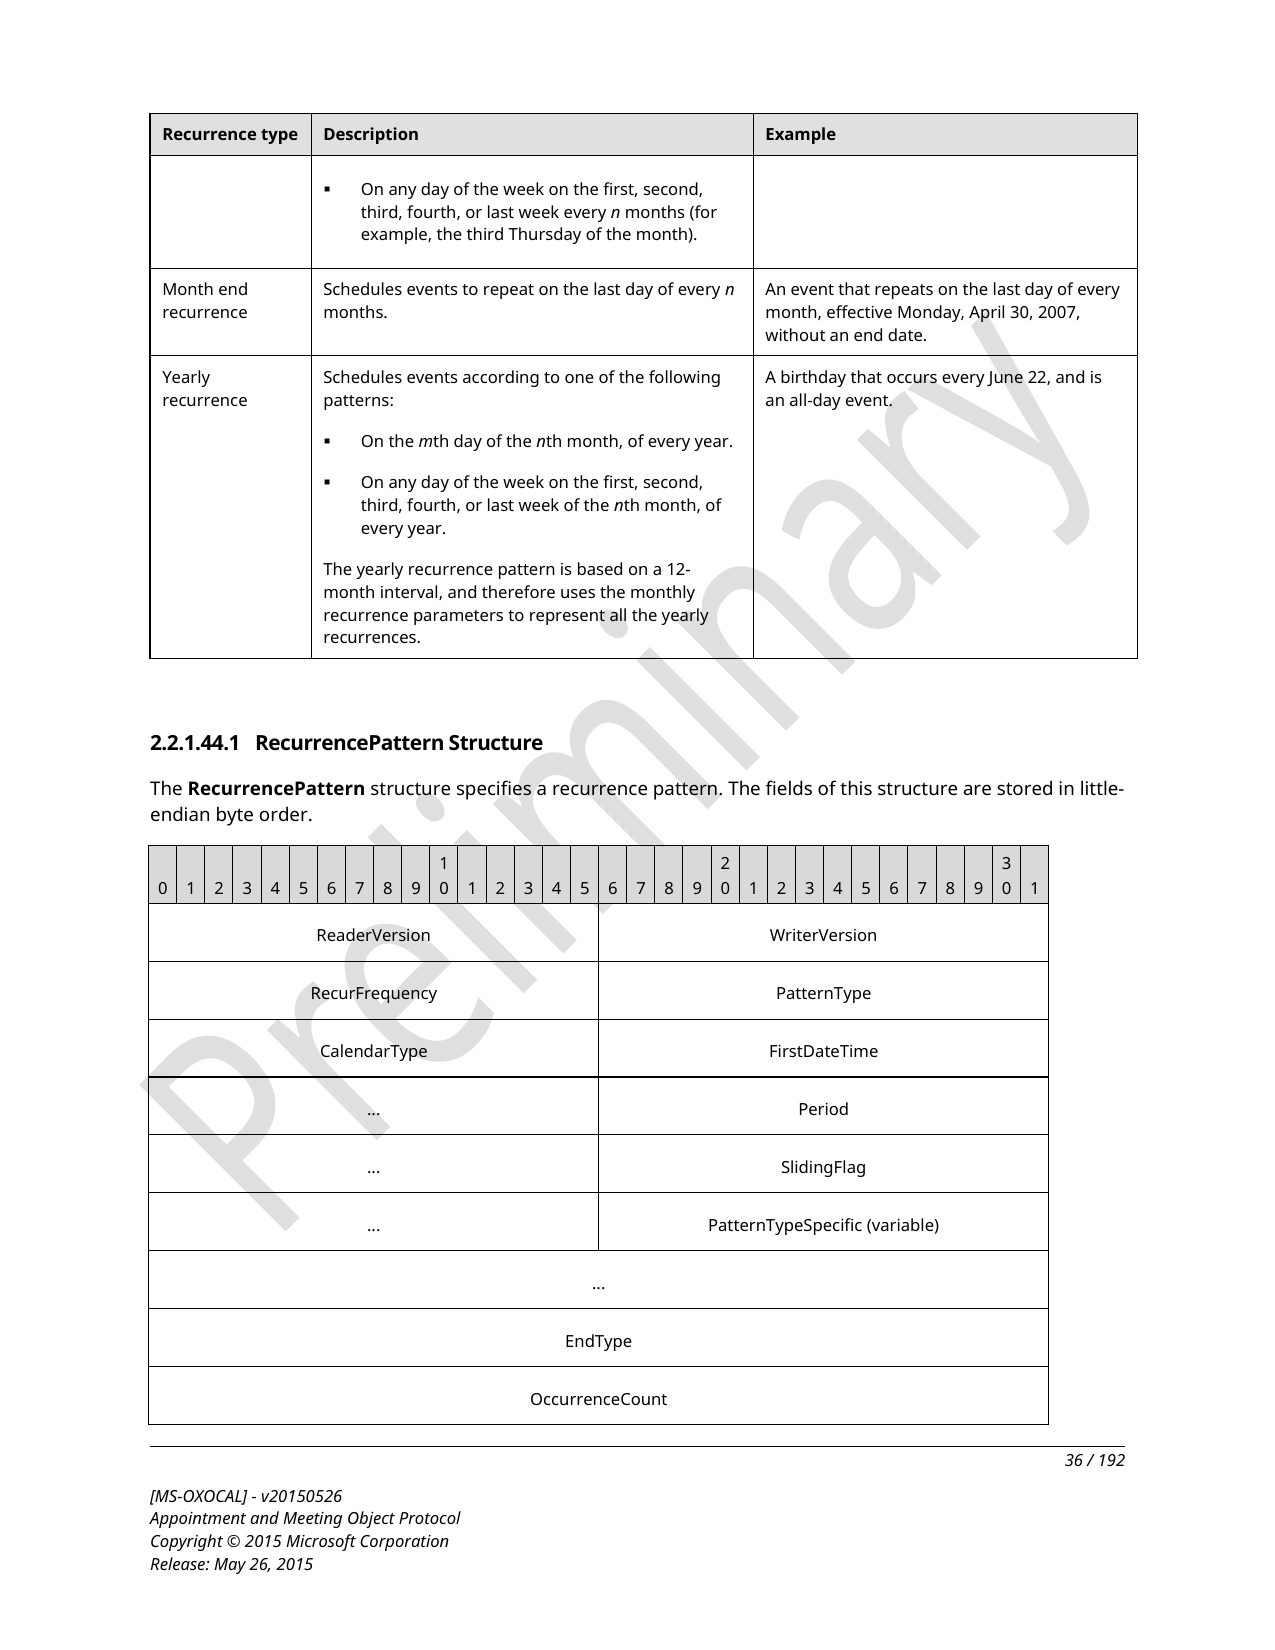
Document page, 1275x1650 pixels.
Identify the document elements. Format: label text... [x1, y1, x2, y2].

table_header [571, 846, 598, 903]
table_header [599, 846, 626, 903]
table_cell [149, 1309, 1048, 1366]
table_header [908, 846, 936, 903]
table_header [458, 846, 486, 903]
text The RecurrencePattern structure specifies a recurrence pattern. The fields of this structure are stored in little-endian byte order. [150, 776, 1125, 827]
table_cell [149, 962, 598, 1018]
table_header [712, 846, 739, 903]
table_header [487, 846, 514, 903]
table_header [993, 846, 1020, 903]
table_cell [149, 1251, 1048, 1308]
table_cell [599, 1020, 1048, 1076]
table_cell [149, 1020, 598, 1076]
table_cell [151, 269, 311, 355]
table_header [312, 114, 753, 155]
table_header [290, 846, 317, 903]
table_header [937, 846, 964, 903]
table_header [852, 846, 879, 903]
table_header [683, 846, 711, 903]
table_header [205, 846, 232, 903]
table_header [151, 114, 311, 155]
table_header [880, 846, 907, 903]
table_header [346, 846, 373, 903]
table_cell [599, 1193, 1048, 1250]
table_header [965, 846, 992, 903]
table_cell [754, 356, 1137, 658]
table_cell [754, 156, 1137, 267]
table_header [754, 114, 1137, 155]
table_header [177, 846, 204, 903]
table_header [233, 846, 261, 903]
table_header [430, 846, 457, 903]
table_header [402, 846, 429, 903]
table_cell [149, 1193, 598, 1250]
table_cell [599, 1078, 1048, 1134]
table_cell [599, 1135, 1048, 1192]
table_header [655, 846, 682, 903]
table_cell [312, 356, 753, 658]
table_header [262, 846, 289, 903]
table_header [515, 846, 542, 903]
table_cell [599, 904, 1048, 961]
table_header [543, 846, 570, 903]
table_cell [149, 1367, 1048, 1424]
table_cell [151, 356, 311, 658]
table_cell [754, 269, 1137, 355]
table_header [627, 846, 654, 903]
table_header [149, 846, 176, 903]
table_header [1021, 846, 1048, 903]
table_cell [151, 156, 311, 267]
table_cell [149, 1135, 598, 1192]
subtitle RecurrencePattern Structure [150, 728, 1125, 757]
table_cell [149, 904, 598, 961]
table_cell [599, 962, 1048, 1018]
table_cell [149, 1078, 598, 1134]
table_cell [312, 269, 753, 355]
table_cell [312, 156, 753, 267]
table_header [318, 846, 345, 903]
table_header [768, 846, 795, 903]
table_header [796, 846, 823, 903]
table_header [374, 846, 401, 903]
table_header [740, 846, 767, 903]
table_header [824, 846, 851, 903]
